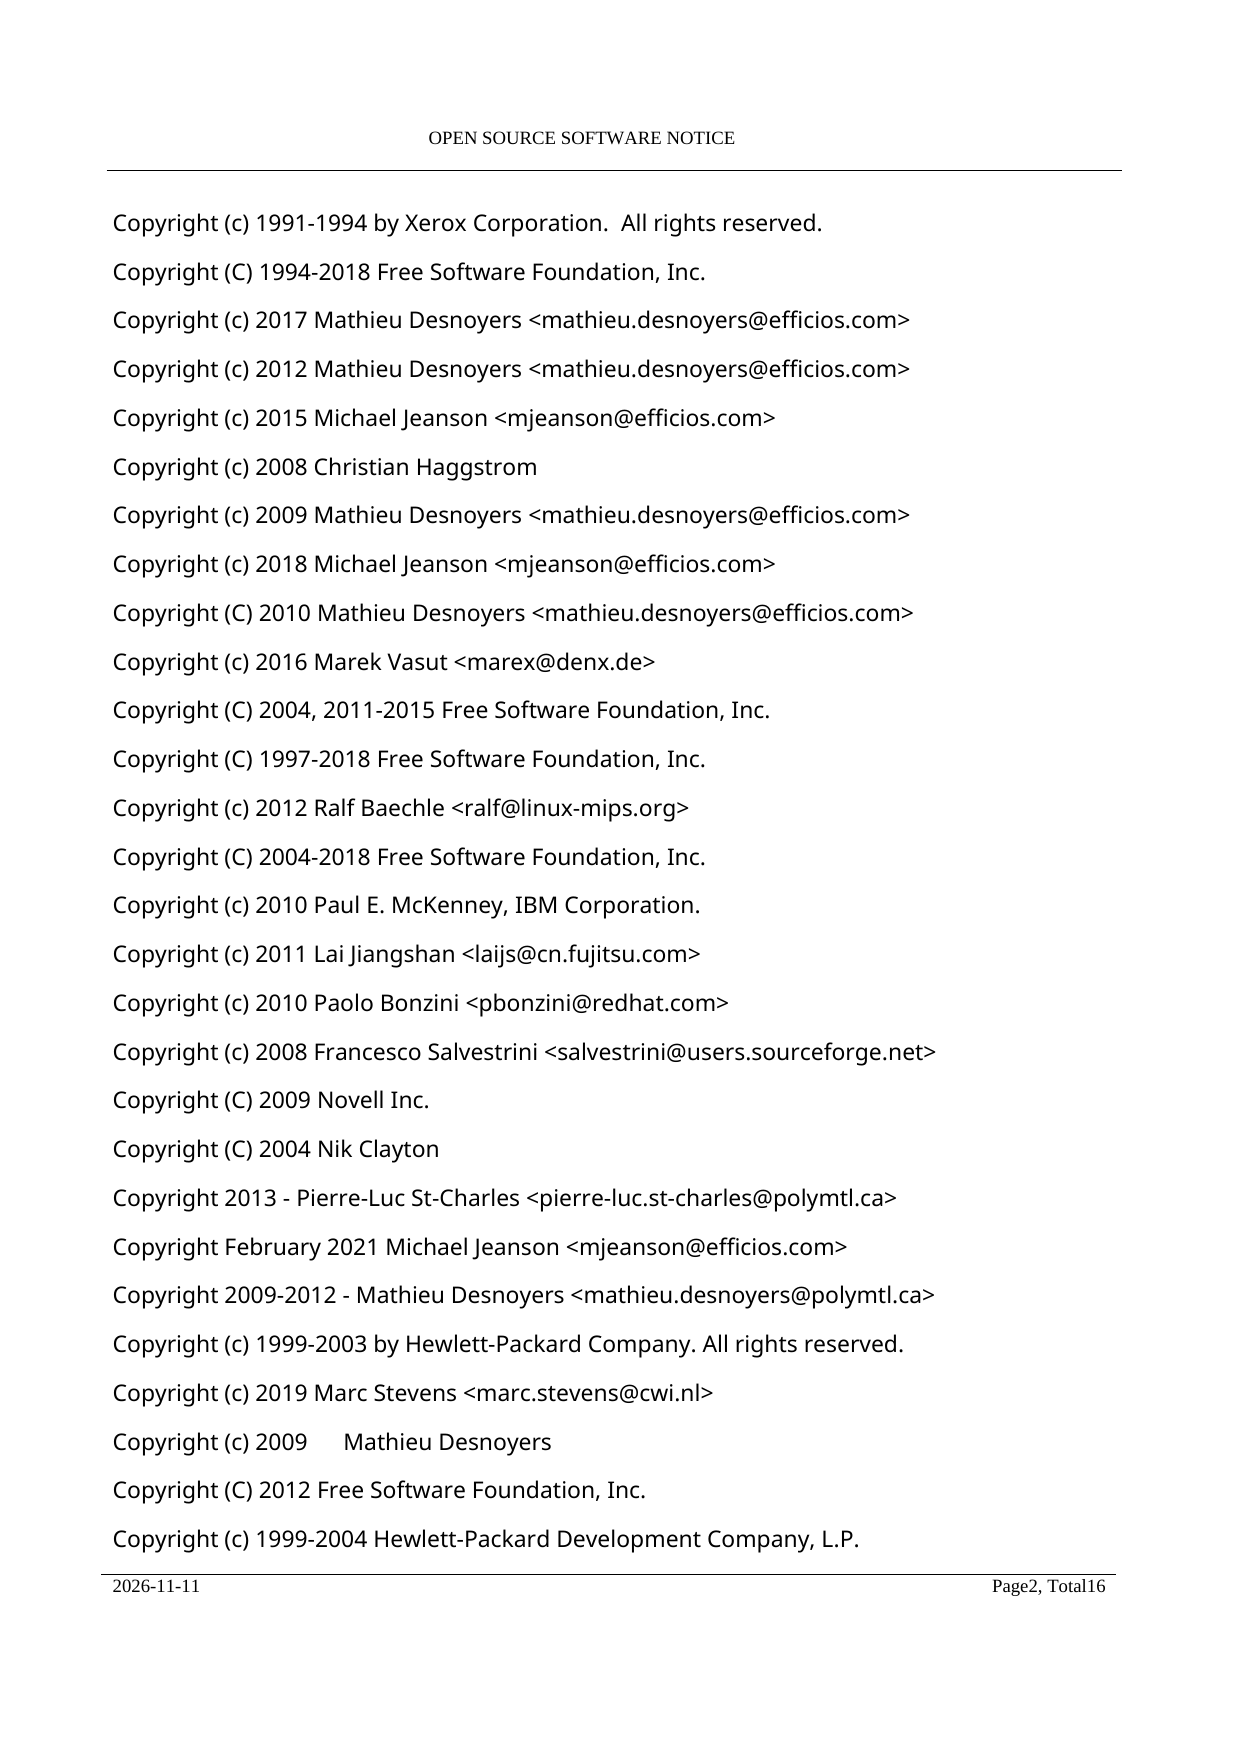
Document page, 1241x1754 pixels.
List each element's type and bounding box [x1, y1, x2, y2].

text [112, 206, 1128, 1555]
